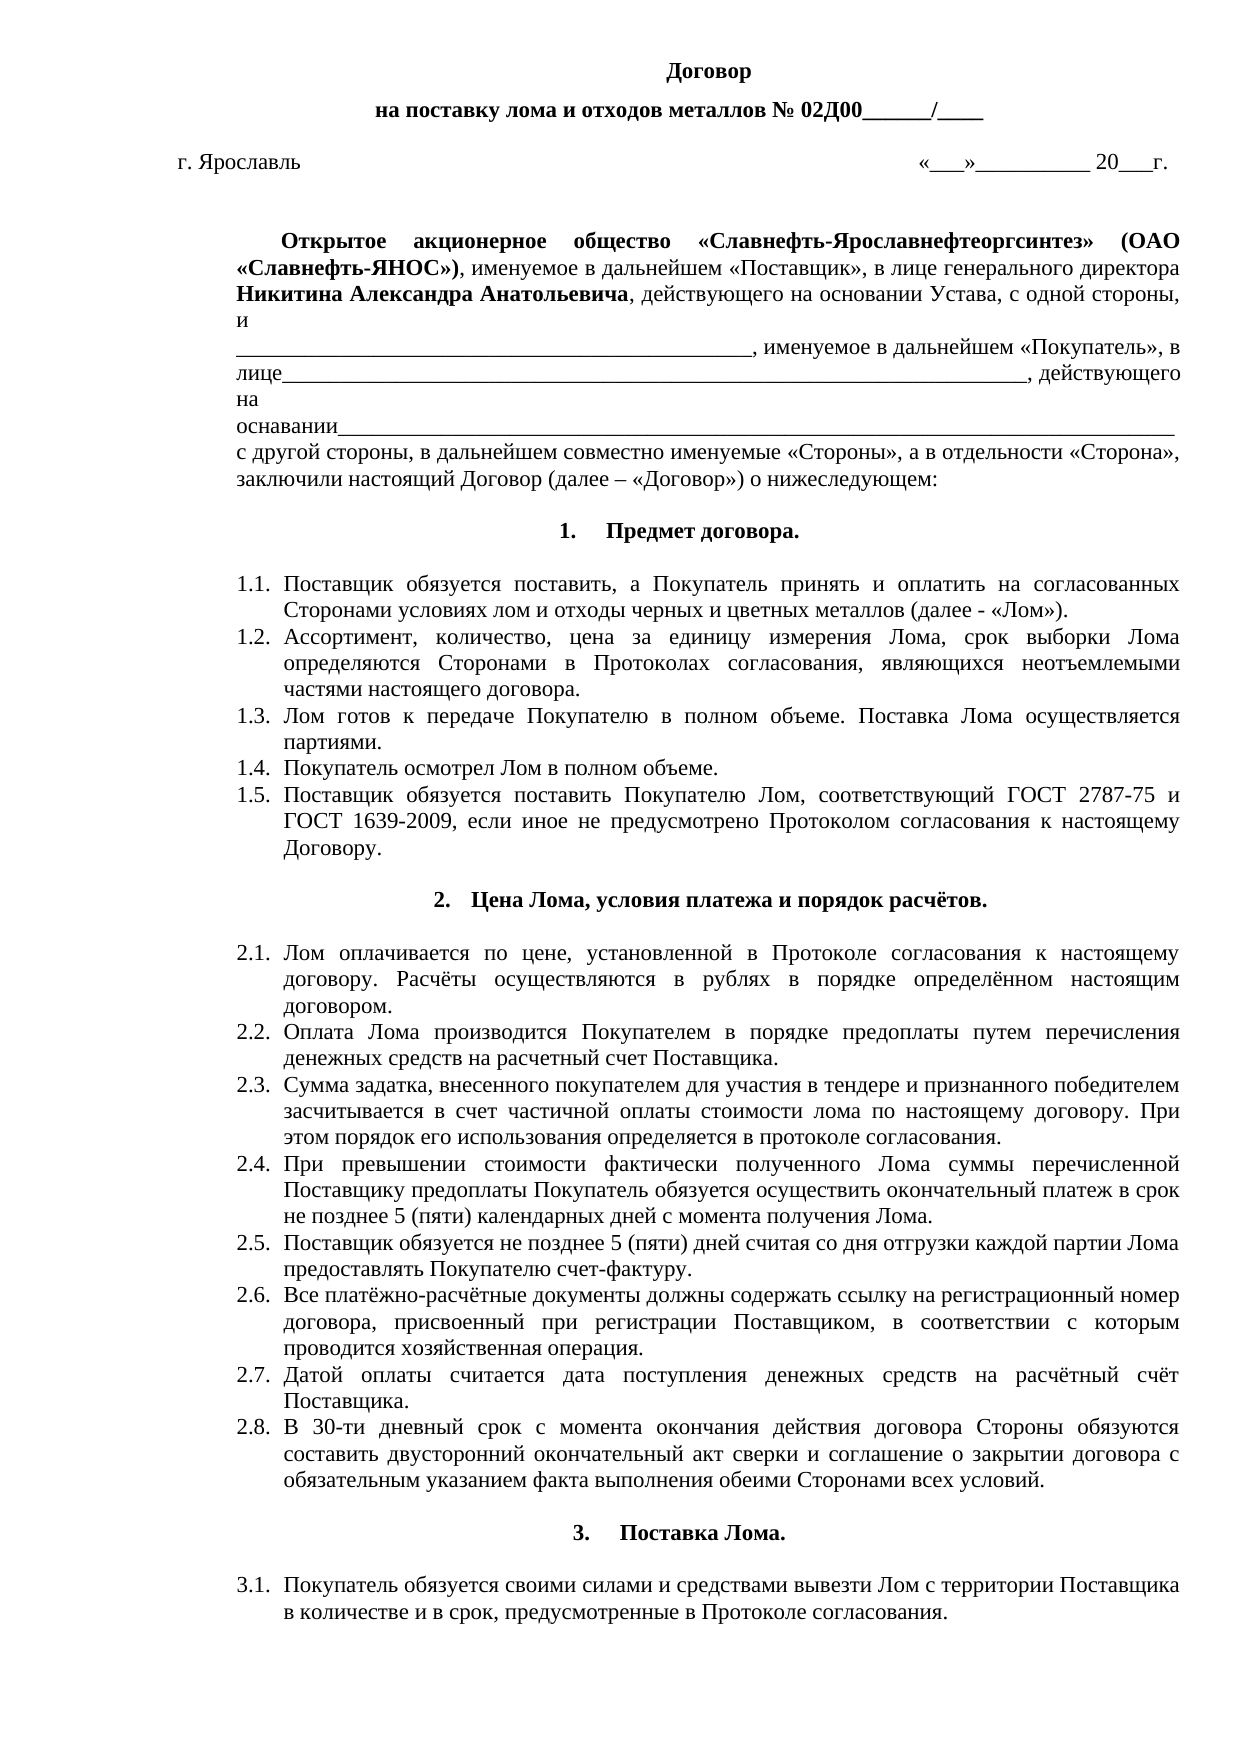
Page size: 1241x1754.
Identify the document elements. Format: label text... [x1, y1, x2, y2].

list При превышении стоимости фактически полученного Лома суммы перечисленной Поставщику предоплаты Покупатель обязуется осуществить окончательный платеж в срок не позднее 5 (пяти) календарных дней с момента получения Лома. [236, 1150, 1181, 1229]
list Поставка Лома. [177, 1519, 1181, 1545]
list Все платёжно-расчётные документы должны содержать ссылку на регистрационный номер договора, присвоенный при регистрации Поставщиком, в соответствии с которым проводится хозяйственная операция. [236, 1282, 1181, 1361]
list Поставщик обязуется не позднее 5 (пяти) дней считая со дня отгрузки каждой партии Лома предоставлять Покупателю счет-фактуру. [236, 1229, 1181, 1282]
list Сумма задатка, внесенного покупателем для участия в тендере и признанного победителем засчитывается в счет частичной оплаты стоимости лома по настоящему договору. При этом порядок его использования определяется в протоколе согласования. [236, 1071, 1181, 1150]
list Покупатель осмотрел Лом в полном объеме. [236, 754, 1181, 781]
list Датой оплаты считается дата поступления денежных средств на расчётный счёт Поставщика. [236, 1361, 1181, 1413]
text на поставку лома и отходов металлов № 02Д00______/____ [177, 96, 1181, 122]
list Лом готов к передаче Покупателю в полном объеме. Поставка Лома осуществляется партиями. [236, 702, 1181, 754]
list В 30-ти дневный срок с момента окончания действия договора Стороны обязуются составить двусторонний окончательный акт сверки и соглашение о закрытии договора с обязательным указанием факта выполнения обеими Сторонами всех условий. [236, 1413, 1181, 1492]
list Цена Лома, условия платежа и порядок расчётов. [240, 886, 1181, 913]
list Поставщик обязуется поставить, а Покупатель принять и оплатить на согласованных Сторонами условиях лом и отходы черных и цветных металлов (далее - «Лом»). [236, 570, 1181, 623]
text Открытое акционерное общество «Славнефть-Ярославнефтеоргсинтез» (ОАО «Славнефть-ЯНОС»), именуемое в дальнейшем «Поставщик», в лице генерального директора Никитина Александра Анатольевича, действующего на основании Устава, с одной стороны, и [236, 227, 1181, 333]
list Предмет договора. [177, 517, 1181, 544]
list Покупатель обязуется своими силами и средствами вывезти Лом с территории Поставщика в количестве и в срок, предусмотренные в Протоколе согласования. [236, 1571, 1181, 1624]
text _____________________________________________, именуемое в дальнейшем «Покупатель», в лице_________________________________________________________________, действующего на оснавании_________________________________________________________________________ [236, 333, 1181, 438]
list Ассортимент, количество, цена за единицу измерения Лома, срок выборки Лома определяются Сторонами в Протоколах согласования, являющихся неотъемлемыми частями настоящего договора. [236, 623, 1181, 702]
text Договор [177, 57, 1181, 83]
list Лом оплачивается по цене, установленной в Протоколе согласования к настоящему договору. Расчёты осуществляются в рублях в порядке определённом настоящим договором. [236, 939, 1181, 1018]
list Оплата Лома производится Покупателем в порядке предоплаты путем перечисления денежных средств на расчетный счет Поставщика. [236, 1018, 1181, 1071]
list Поставщик обязуется поставить Покупателю Лом, соответствующий ГОСТ 2787-75 и ГОСТ 1639-2009, если иное не предусмотрено Протоколом согласования к настоящему Договору. [236, 781, 1181, 860]
text г. Ярославль «___»__________ 20___г. [177, 148, 1181, 175]
text с другой стороны, в дальнейшем совместно именуемые «Стороны», а в отдельности «Сторона», заключили настоящий Договор (далее – «Договор») о нижеследующем: [236, 438, 1181, 491]
